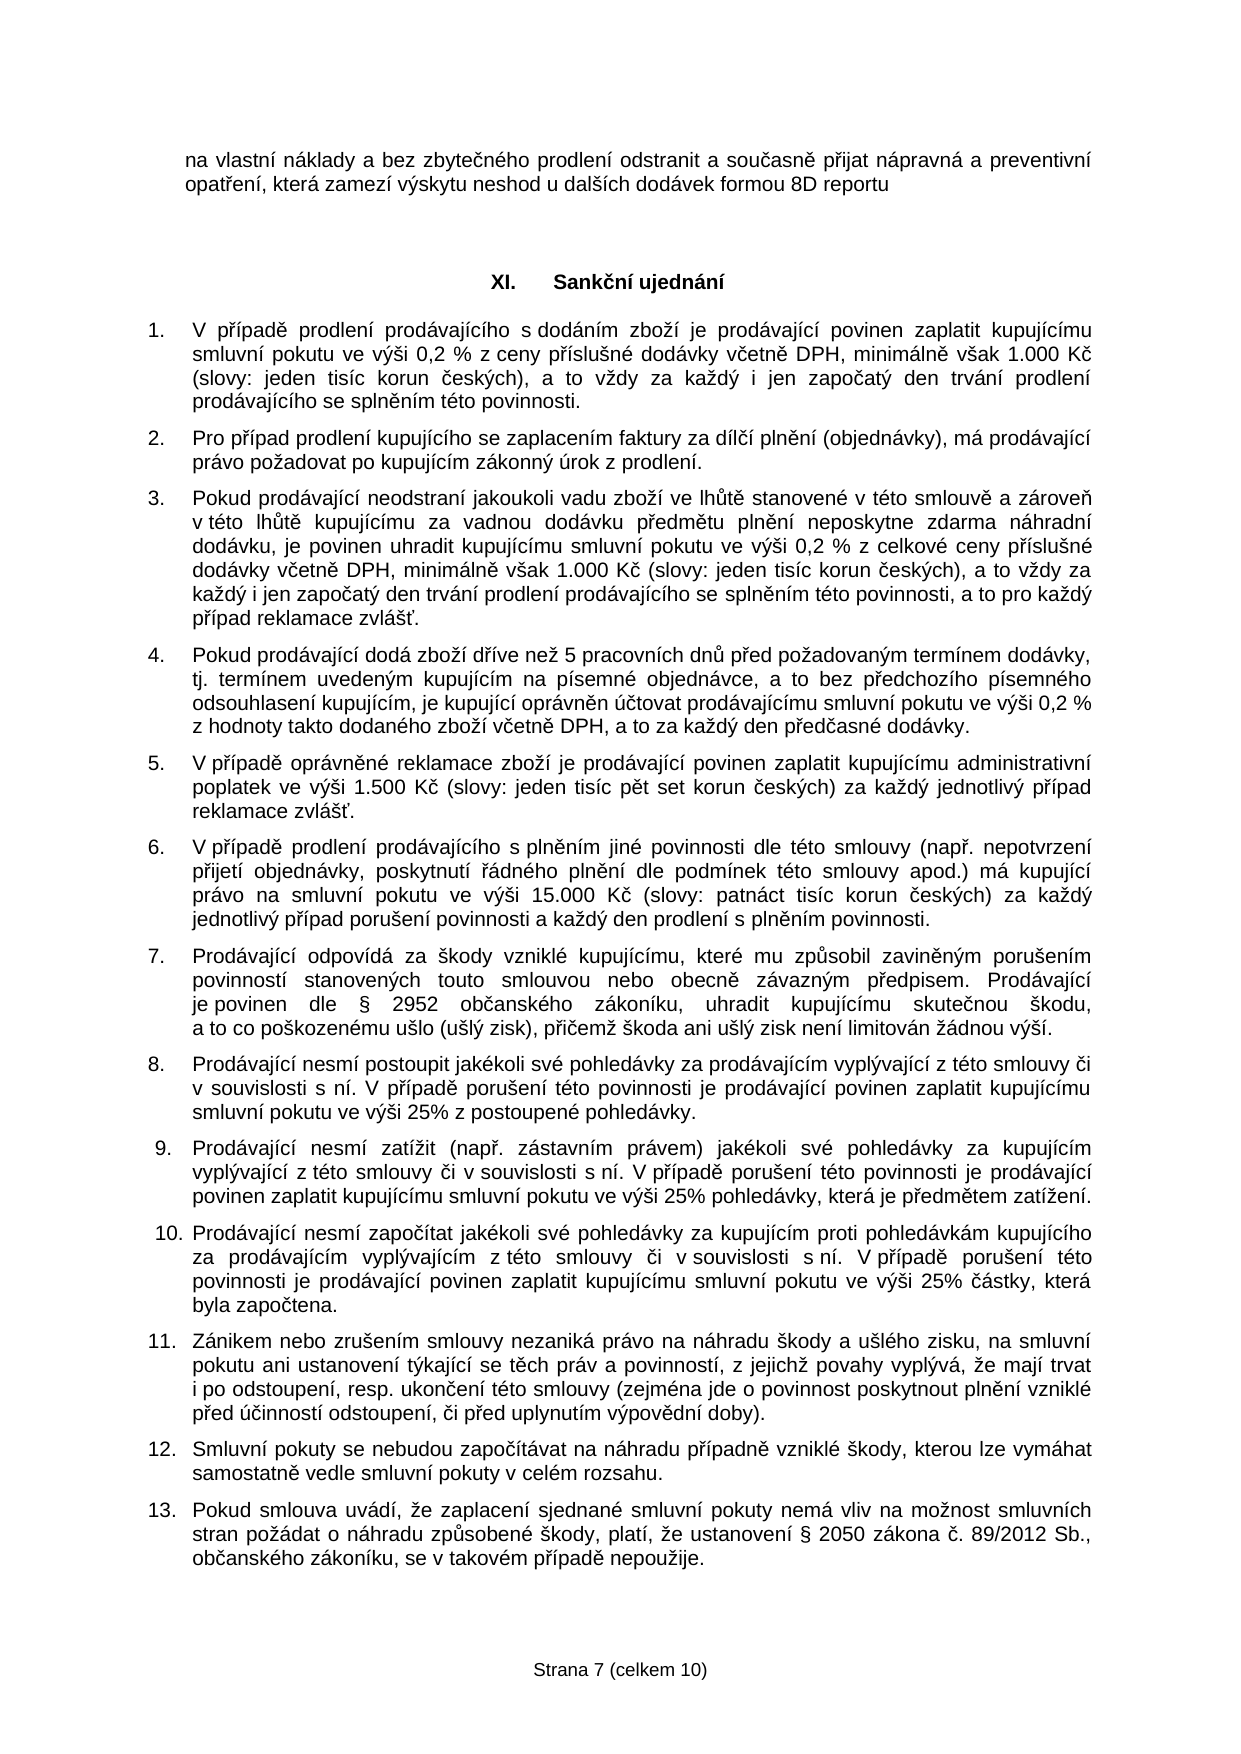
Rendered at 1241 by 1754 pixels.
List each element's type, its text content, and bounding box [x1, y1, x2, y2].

list Pro případ prodlení kupujícího se zaplacením faktury za dílčí plnění (objednávky), má prodávající právo požadovat po kupujícím zákonný úrok z prodlení. [148, 426, 1093, 474]
list Prodávající odpovídá za škody vzniklé kupujícímu, které mu způsobil zaviněným porušením povinností stanovených touto smlouvou nebo obecně závazným předpisem. Prodávající je povinen dle § 2952 občanského zákoníku, uhradit kupujícímu skutečnou škodu, a to co poškozenému ušlo (ušlý zisk), přičemž škoda ani ušlý zisk není limitován žádnou výší. [148, 943, 1093, 1039]
list Zánikem nebo zrušením smlouvy nezaniká právo na náhradu škody a ušlého zisku, na smluvní pokutu ani ustanovení týkající se těch práv a povinností, z jejichž povahy vyplývá, že mají trvat i po odstoupení, resp. ukončení této smlouvy (zejména jde o povinnost poskytnout plnění vzniklé před účinností odstoupení, či před uplynutím výpovědní doby). [148, 1329, 1093, 1425]
list V případě prodlení prodávajícího s plněním jiné povinnosti dle této smlouvy (např. nepotvrzení přijetí objednávky, poskytnutí řádného plnění dle podmínek této smlouvy apod.) má kupující právo na smluvní pokutu ve výši 15.000 Kč (slovy: patnáct tisíc korun českých) za každý jednotlivý případ porušení povinnosti a každý den prodlení s plněním povinnosti. [148, 835, 1093, 931]
list Pokud prodávající neodstraní jakoukoli vadu zboží ve lhůtě stanovené v této smlouvě a zároveň v této lhůtě kupujícímu za vadnou dodávku předmětu plnění neposkytne zdarma náhradní dodávku, je povinen uhradit kupujícímu smluvní pokutu ve výši 0,2 % z celkové ceny příslušné dodávky včetně DPH, minimálně však 1.000 Kč (slovy: jeden tisíc korun českých), a to vždy za každý i jen započatý den trvání prodlení prodávajícího se splněním této povinnosti, a to pro každý případ reklamace zvlášť. [148, 486, 1093, 630]
list V případě prodlení prodávajícího s dodáním zboží je prodávající povinen zaplatit kupujícímu smluvní pokutu ve výši 0,2 % z ceny příslušné dodávky včetně DPH, minimálně však 1.000 Kč (slovy: jeden tisíc korun českých), a to vždy za každý i jen započatý den trvání prodlení prodávajícího se splněním této povinnosti. [148, 317, 1093, 413]
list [148, 148, 1093, 196]
list Pokud prodávající dodá zboží dříve než 5 pracovních dnů před požadovaným termínem dodávky, tj. termínem uvedeným kupujícím na písemné objednávce, a to bez předchozího písemného odsouhlasení kupujícím, je kupující oprávněn účtovat prodávajícímu smluvní pokutu ve výši 0,2 % z hodnoty takto dodaného zboží včetně DPH, a to za každý den předčasné dodávky. [148, 642, 1093, 738]
list Prodávající nesmí postoupit jakékoli své pohledávky za prodávajícím vyplývající z této smlouvy či v souvislosti s ní. V případě porušení této povinnosti je prodávající povinen zaplatit kupujícímu smluvní pokutu ve výši 25% z postoupené pohledávky. [148, 1052, 1093, 1124]
list V případě oprávněné reklamace zboží je prodávající povinen zaplatit kupujícímu administrativní poplatek ve výši 1.500 Kč (slovy: jeden tisíc pět set korun českých) za každý jednotlivý případ reklamace zvlášť. [148, 751, 1093, 823]
list Pokud smlouva uvádí, že zaplacení sjednané smluvní pokuty nemá vliv na možnost smluvních stran požádat o náhradu způsobené škody, platí, že ustanovení § 2050 zákona č. 89/2012 Sb., občanského zákoníku, se v takovém případě nepoužije. [148, 1498, 1093, 1569]
list Smluvní pokuty se nebudou započítávat na náhradu případně vzniklé škody, kterou lze vymáhat samostatně vedle smluvní pokuty v celém rozsahu. [148, 1437, 1093, 1485]
list Prodávající nesmí započítat jakékoli své pohledávky za kupujícím proti pohledávkám kupujícího za prodávajícím vyplývajícím z této smlouvy či v souvislosti s ní. V případě porušení této povinnosti je prodávající povinen zaplatit kupujícímu smluvní pokutu ve výši 25% částky, která byla započtena. [154, 1221, 1093, 1316]
subtitle Sankční ujednání [148, 269, 1093, 293]
list Prodávající nesmí zatížit (např. zástavním právem) jakékoli své pohledávky za kupujícím vyplývající z této smlouvy či v souvislosti s ní. V případě porušení této povinnosti je prodávající povinen zaplatit kupujícímu smluvní pokutu ve výši 25% pohledávky, která je předmětem zatížení. [154, 1136, 1093, 1208]
